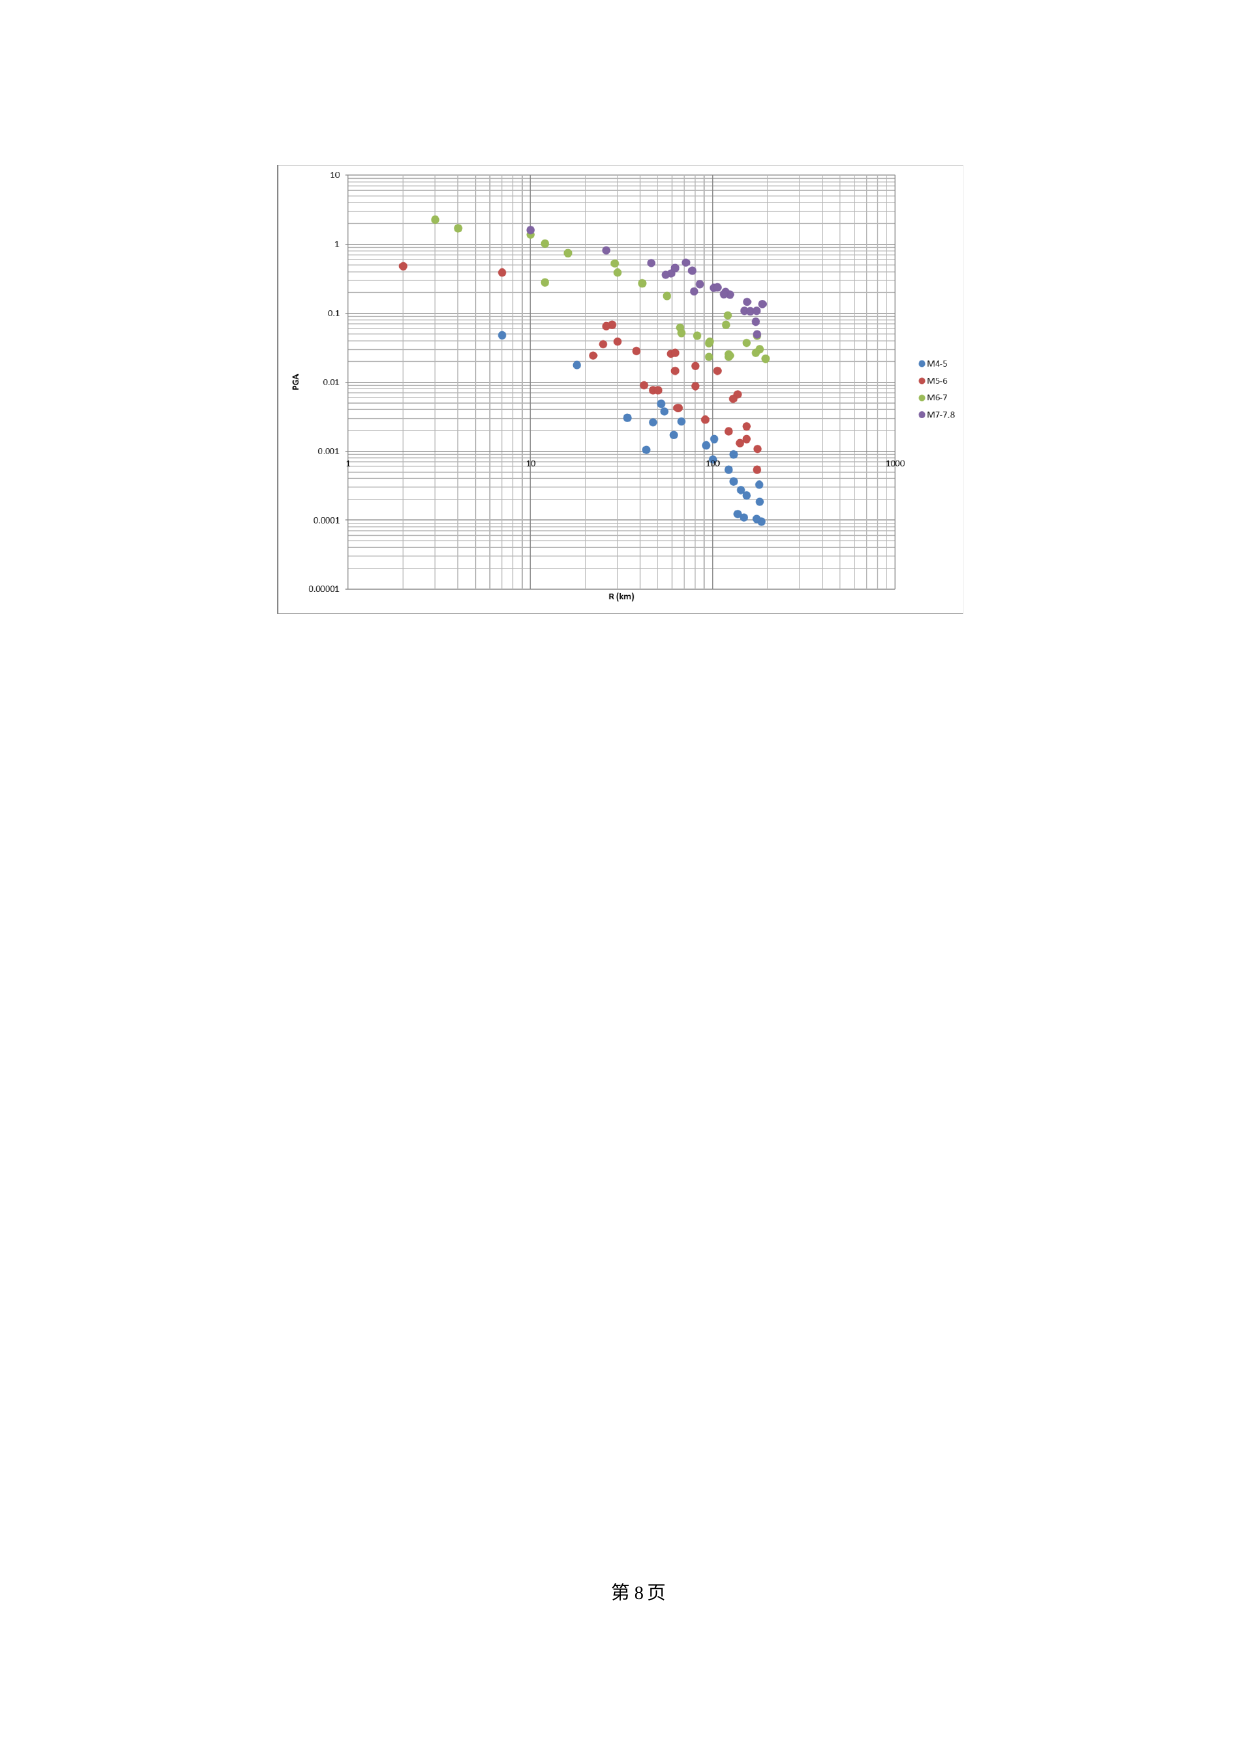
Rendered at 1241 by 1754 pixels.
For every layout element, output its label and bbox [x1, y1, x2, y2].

picture [277, 165, 964, 614]
